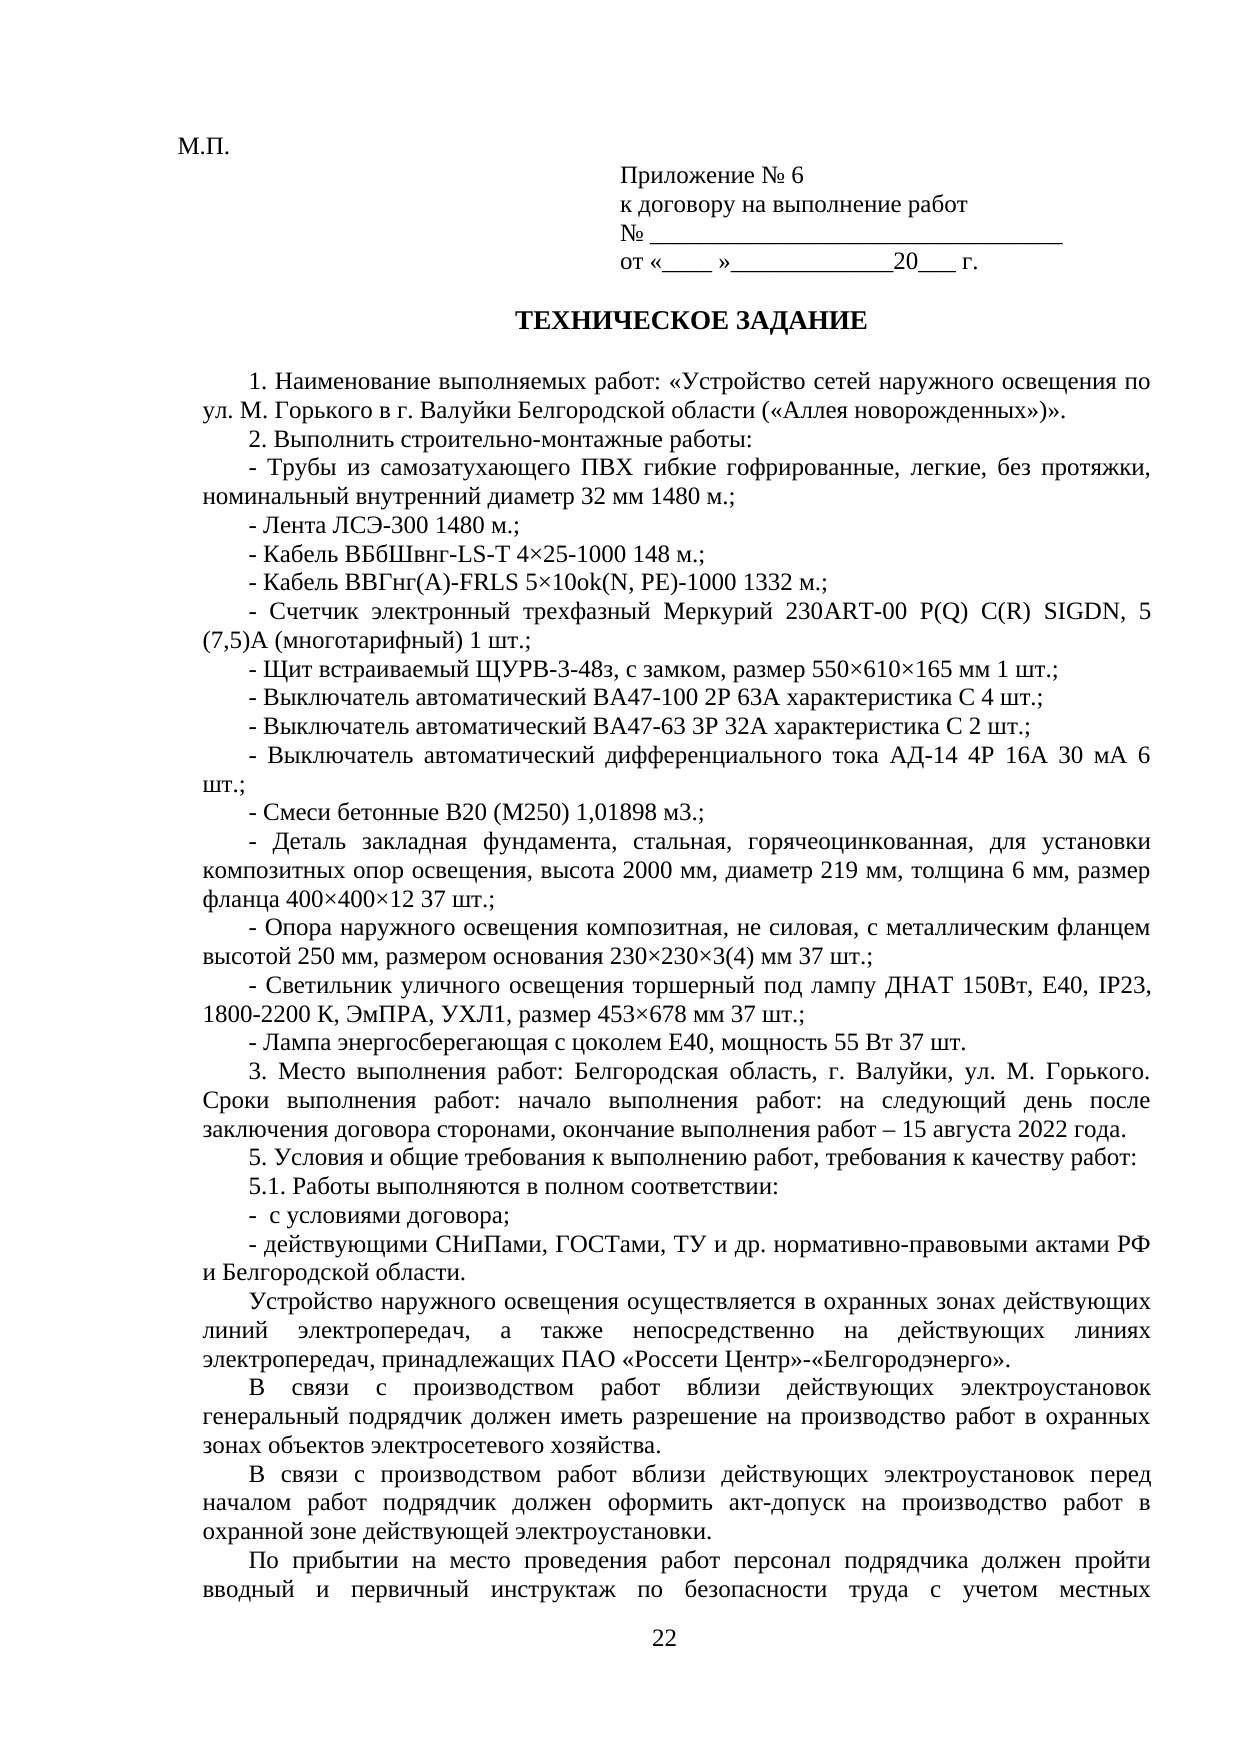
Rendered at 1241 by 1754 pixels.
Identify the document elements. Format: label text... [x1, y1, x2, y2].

text от «____ »_____________20___ г. [177, 246, 1152, 275]
text - Выключатель автоматический дифференциального тока АД-14 4Р 16А 30 мА 6 шт.; [202, 740, 1152, 797]
text Устройство наружного освещения осуществляется в охранных зонах действующих линий электропередач, а также непосредственно на действующих линиях электропередач, принадлежащих ПАО «Россети Центр»-«Белгородэнерго». [202, 1286, 1152, 1372]
text 1. Наименование выполняемых работ: «Устройство сетей наружного освещения по ул. М. Горького в г. Валуйки Белгородской области («Аллея новорожденных»)». [202, 366, 1152, 424]
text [202, 1545, 1152, 1602]
text - Лента ЛСЭ-300 1480 м.; [202, 510, 1152, 539]
text № _________________________________ [546, 218, 1152, 246]
text ТЕХНИЧЕСКОЕ ЗАДАНИЕ [177, 304, 1152, 335]
text - Деталь закладная фундамента, стальная, горячеоцинкованная, для установки композитных опор освещения, высота 2000 мм, диаметр 219 мм, толщина 6 мм, размер фланца 400×400×12 37 шт.; [202, 826, 1152, 912]
text - Счетчик электронный трехфазный Меркурий 230ART-00 P(Q) C(R) SIGDN, 5 (7,5)A (многотарифный) 1 шт.; [202, 596, 1152, 654]
text Приложение № 6 [546, 160, 1152, 189]
text к договору на выполнение работ [546, 189, 1152, 218]
text - Трубы из самозатухающего ПВХ гибкие гофрированные, легкие, без протяжки, номинальный внутренний диаметр 32 мм 1480 м.; [202, 452, 1152, 510]
text В связи с производством работ вблизи действующих электроустановок генеральный подрядчик должен иметь разрешение на производство работ в охранных зонах объектов электросетевого хозяйства. [202, 1372, 1152, 1459]
text М.П. [177, 131, 1152, 160]
text - Кабель ВБбШвнг-LS-T 4×25-1000 148 м.; [202, 539, 1152, 567]
text - Кабель ВВГнг(А)-FRLS 5×10ok(N, PE)-1000 1332 м.; [202, 567, 1152, 596]
text - Выключатель автоматический ВА47-63 3Р 32А характеристика С 2 шт.; [202, 711, 1152, 740]
text 5. Условия и общие требования к выполнению работ, требования к качеству работ: [202, 1142, 1152, 1171]
text 5.1. Работы выполняются в полном соответствии: [202, 1171, 1152, 1200]
text 3. Место выполнения работ: Белгородская область, г. Валуйки, ул. М. Горького. Сроки выполнения работ: начало выполнения работ: на следующий день после заключения договора сторонами, окончание выполнения работ – 15 августа 2022 года. [202, 1056, 1152, 1142]
text - Светильник уличного освещения торшерный под лампу ДНАТ 150Вт, Е40, IP23, 1800-2200 К, ЭмПРА, УХЛ1, размер 453×678 мм 37 шт.; [202, 970, 1152, 1027]
text - Выключатель автоматический ВА47-100 2Р 63А характеристика С 4 шт.; [202, 682, 1152, 711]
text - действующими СНиПами, ГОСТами, ТУ и др. нормативно-правовыми актами РФ и Белгородской области. [202, 1229, 1152, 1286]
text - с условиями договора; [202, 1200, 1152, 1229]
text - Лампа энергосберегающая с цоколем E40, мощность 55 Вт 37 шт. [202, 1027, 1152, 1056]
text В связи с производством работ вблизи действующих электроустановок перед началом работ подрядчик должен оформить акт-допуск на производство работ в охранной зоне действующей электроустановки. [202, 1459, 1152, 1545]
text - Опора наружного освещения композитная, не силовая, с металлическим фланцем высотой 250 мм, размером основания 230×230×3(4) мм 37 шт.; [202, 912, 1152, 970]
text - Смеси бетонные В20 (М250) 1,01898 м3.; [202, 797, 1152, 826]
text - Щит встраиваемый ЩУРВ-3-48з, с замком, размер 550×610×165 мм 1 шт.; [202, 654, 1152, 682]
text 2. Выполнить строительно-монтажные работы: [202, 424, 1152, 452]
